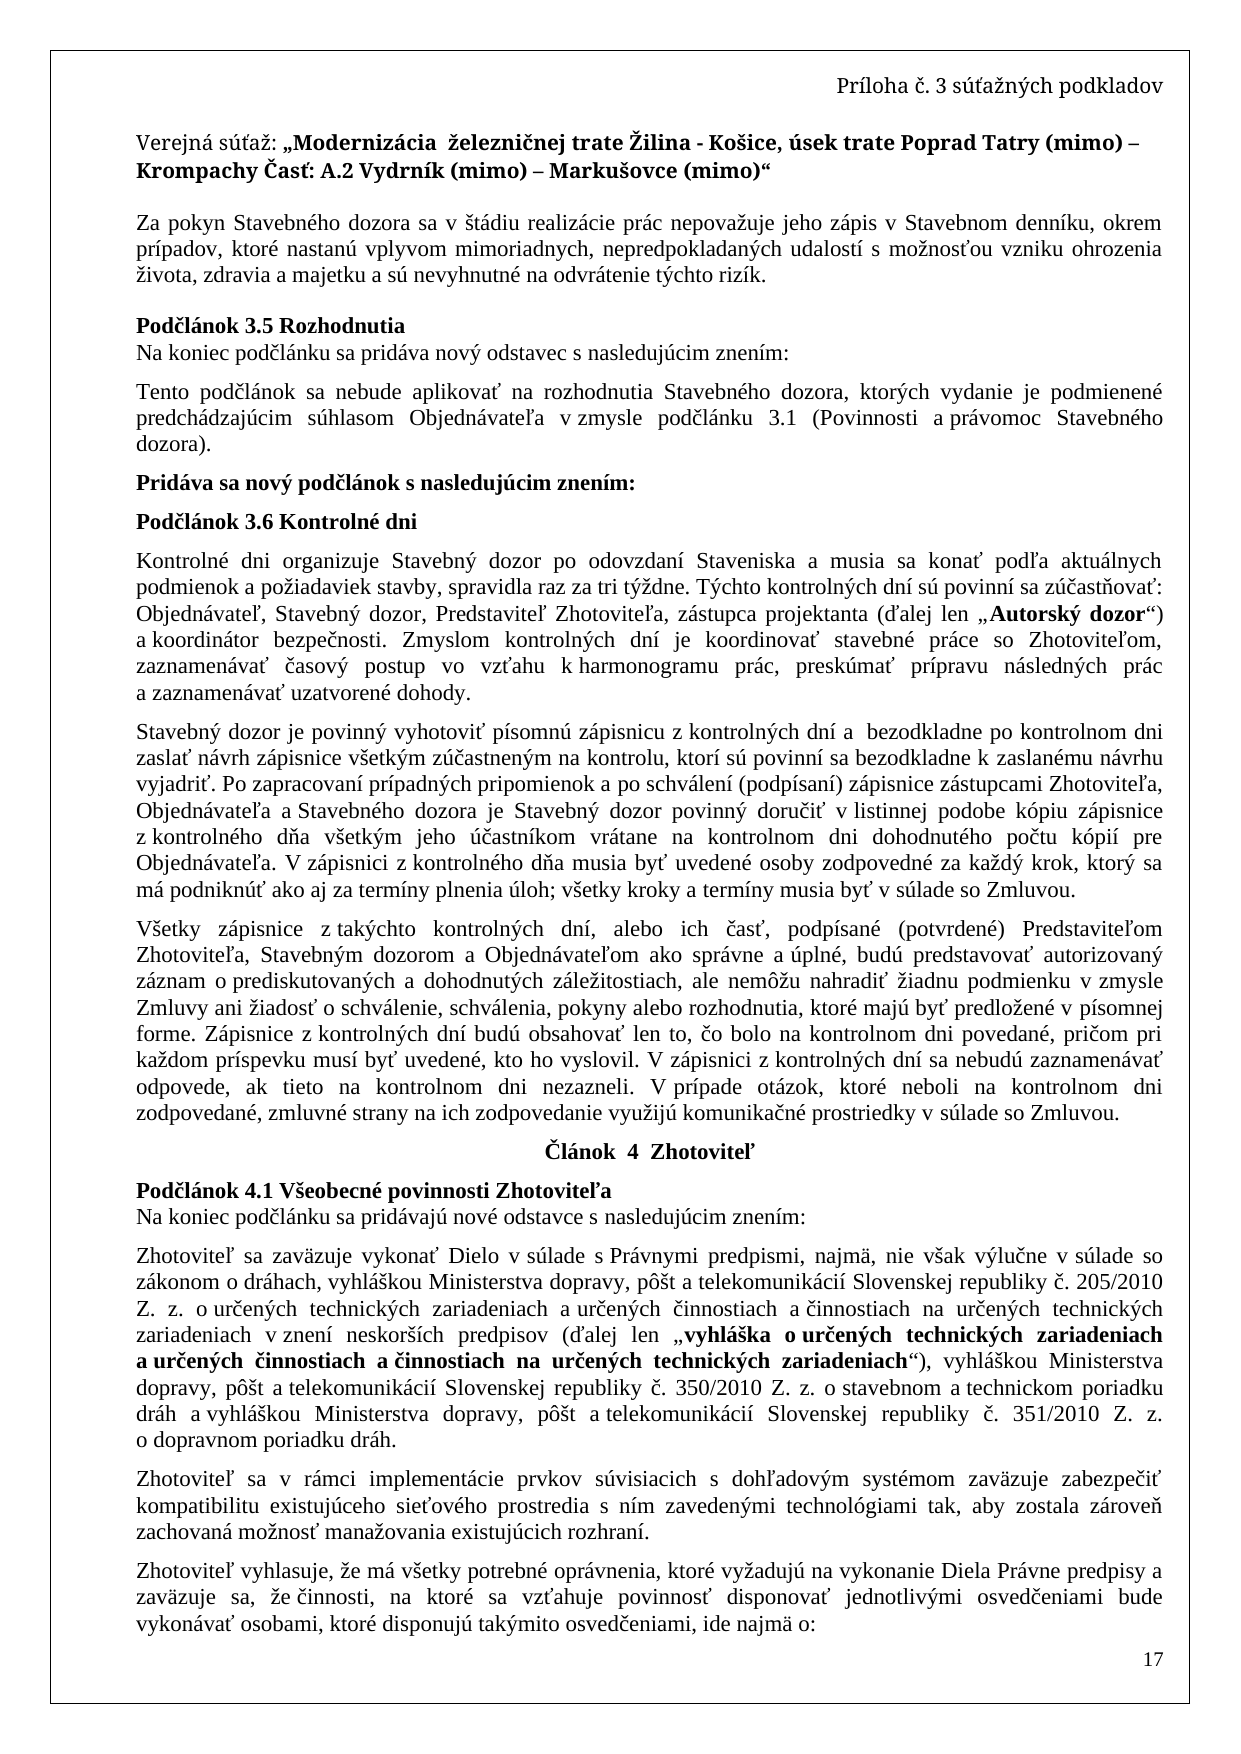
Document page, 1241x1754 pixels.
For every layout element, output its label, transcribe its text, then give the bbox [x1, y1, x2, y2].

text Podčlánok 4.1 Všeobecné povinnosti Zhotoviteľa [136, 1177, 1163, 1203]
text Za pokyn Stavebného dozora sa v štádiu realizácie prác nepovažuje jeho zápis v Stavebnom denníku, okrem prípadov, ktoré nastanú vplyvom mimoriadnych, nepredpokladaných udalostí s možnosťou vzniku ohrozenia života, zdravia a majetku a sú nevyhnutné na odvrátenie týchto rizík. [136, 208, 1163, 288]
text Článok 4 Zhotoviteľ [136, 1138, 1163, 1164]
text Zhotoviteľ sa v rámci implementácie prvkov súvisiacich s dohľadovým systémom zaväzuje zabezpečiť kompatibilitu existujúceho sieťového prostredia s ním zavedenými technológiami tak, aby zostala zároveň zachovaná možnosť manažovania existujúcich rozhraní. [136, 1465, 1163, 1544]
text Všetky zápisnice z takýchto kontrolných dní, alebo ich časť, podpísané (potvrdené) Predstaviteľom Zhotoviteľa, Stavebným dozorom a Objednávateľom ako správne a úplné, budú predstavovať autorizovaný záznam o prediskutovaných a dohodnutých záležitostiach, ale nemôžu nahradiť žiadnu podmienku v zmysle Zmluvy ani žiadosť o schválenie, schválenia, pokyny alebo rozhodnutia, ktoré majú byť predložené v písomnej forme. Zápisnice z kontrolných dní budú obsahovať len to, čo bolo na kontrolnom dni povedané, pričom pri každom príspevku musí byť uvedené, kto ho vyslovil. V zápisnici z kontrolných dní sa nebudú zaznamenávať odpovede, ak tieto na kontrolnom dni nezazneli. V prípade otázok, ktoré neboli na kontrolnom dni zodpovedané, zmluvné strany na ich zodpovedanie využijú komunikačné prostriedky v súlade so Zmluvou. [136, 915, 1163, 1126]
text Pridáva sa nový podčlánok s nasledujúcim znením: [136, 469, 1163, 496]
text Podčlánok 3.6 Kontrolné dni [136, 508, 1163, 534]
text Na koniec podčlánku sa pridáva nový odstavec s nasledujúcim znením: [136, 339, 1163, 365]
text Stavebný dozor je povinný vyhotoviť písomnú zápisnicu z kontrolných dní a bezodkladne po kontrolnom dni zaslať návrh zápisnice všetkým zúčastneným na kontrolu, ktorí sú povinní sa bezodkladne k zaslanému návrhu vyjadriť. Po zapracovaní prípadných pripomienok a po schválení (podpísaní) zápisnice zástupcami Zhotoviteľa, Objednávateľa a Stavebného dozora je Stavebný dozor povinný doručiť v listinnej podobe kópiu zápisnice z kontrolného dňa všetkým jeho účastníkom vrátane na kontrolnom dni dohodnutého počtu kópií pre Objednávateľa. V zápisnici z kontrolného dňa musia byť uvedené osoby zodpovedné za každý krok, ktorý sa má podniknúť ako aj za termíny plnenia úloh; všetky kroky a termíny musia byť v súlade so Zmluvou. [136, 718, 1163, 902]
text Kontrolné dni organizuje Stavebný dozor po odovzdaní Staveniska a musia sa konať podľa aktuálnych podmienok a požiadaviek stavby, spravidla raz za tri týždne. Týchto kontrolných dní sú povinní sa zúčastňovať: Objednávateľ, Stavebný dozor, Predstaviteľ Zhotoviteľa, zástupca projektanta (ďalej len „Autorský dozor“) a koordinátor bezpečnosti. Zmyslom kontrolných dní je koordinovať stavebné práce so Zhotoviteľom, zaznamenávať časový postup vo vzťahu k harmonogramu prác, preskúmať prípravu následných prác a zaznamenávať uzatvorené dohody. [136, 547, 1163, 705]
text Na koniec podčlánku sa pridávajú nové odstavce s nasledujúcim znením: [136, 1203, 1163, 1229]
text Tento podčlánok sa nebude aplikovať na rozhodnutia Stavebného dozora, ktorých vydanie je podmienené predchádzajúcim súhlasom Objednávateľa v zmysle podčlánku 3.1 (Povinnosti a právomoc Stavebného dozora). [136, 378, 1163, 457]
text Podčlánok 3.5 Rozhodnutia [136, 313, 1163, 339]
text Zhotoviteľ sa zaväzuje vykonať Dielo v súlade s Právnymi predpismi, najmä, nie však výlučne v súlade so zákonom o dráhach, vyhláškou Ministerstva dopravy, pôšt a telekomunikácií Slovenskej republiky č. 205/2010 Z. z. o určených technických zariadeniach a určených činnostiach a činnostiach na určených technických zariadeniach v znení neskorších predpisov (ďalej len „vyhláška o určených technických zariadeniach a určených činnostiach a činnostiach na určených technických zariadeniach“), vyhláškou Ministerstva dopravy, pôšt a telekomunikácií Slovenskej republiky č. 350/2010 Z. z. o stavebnom a technickom poriadku dráh a vyhláškou Ministerstva dopravy, pôšt a telekomunikácií Slovenskej republiky č. 351/2010 Z. z. o dopravnom poriadku dráh. [136, 1242, 1163, 1453]
text Zhotoviteľ vyhlasuje, že má všetky potrebné oprávnenia, ktoré vyžadujú na vykonanie Diela Právne predpisy a zaväzuje sa, že činnosti, na ktoré sa vzťahuje povinnosť disponovať jednotlivými osvedčeniami bude vykonávať osobami, ktoré disponujú takýmito osvedčeniami, ide najmä o: [136, 1557, 1163, 1636]
